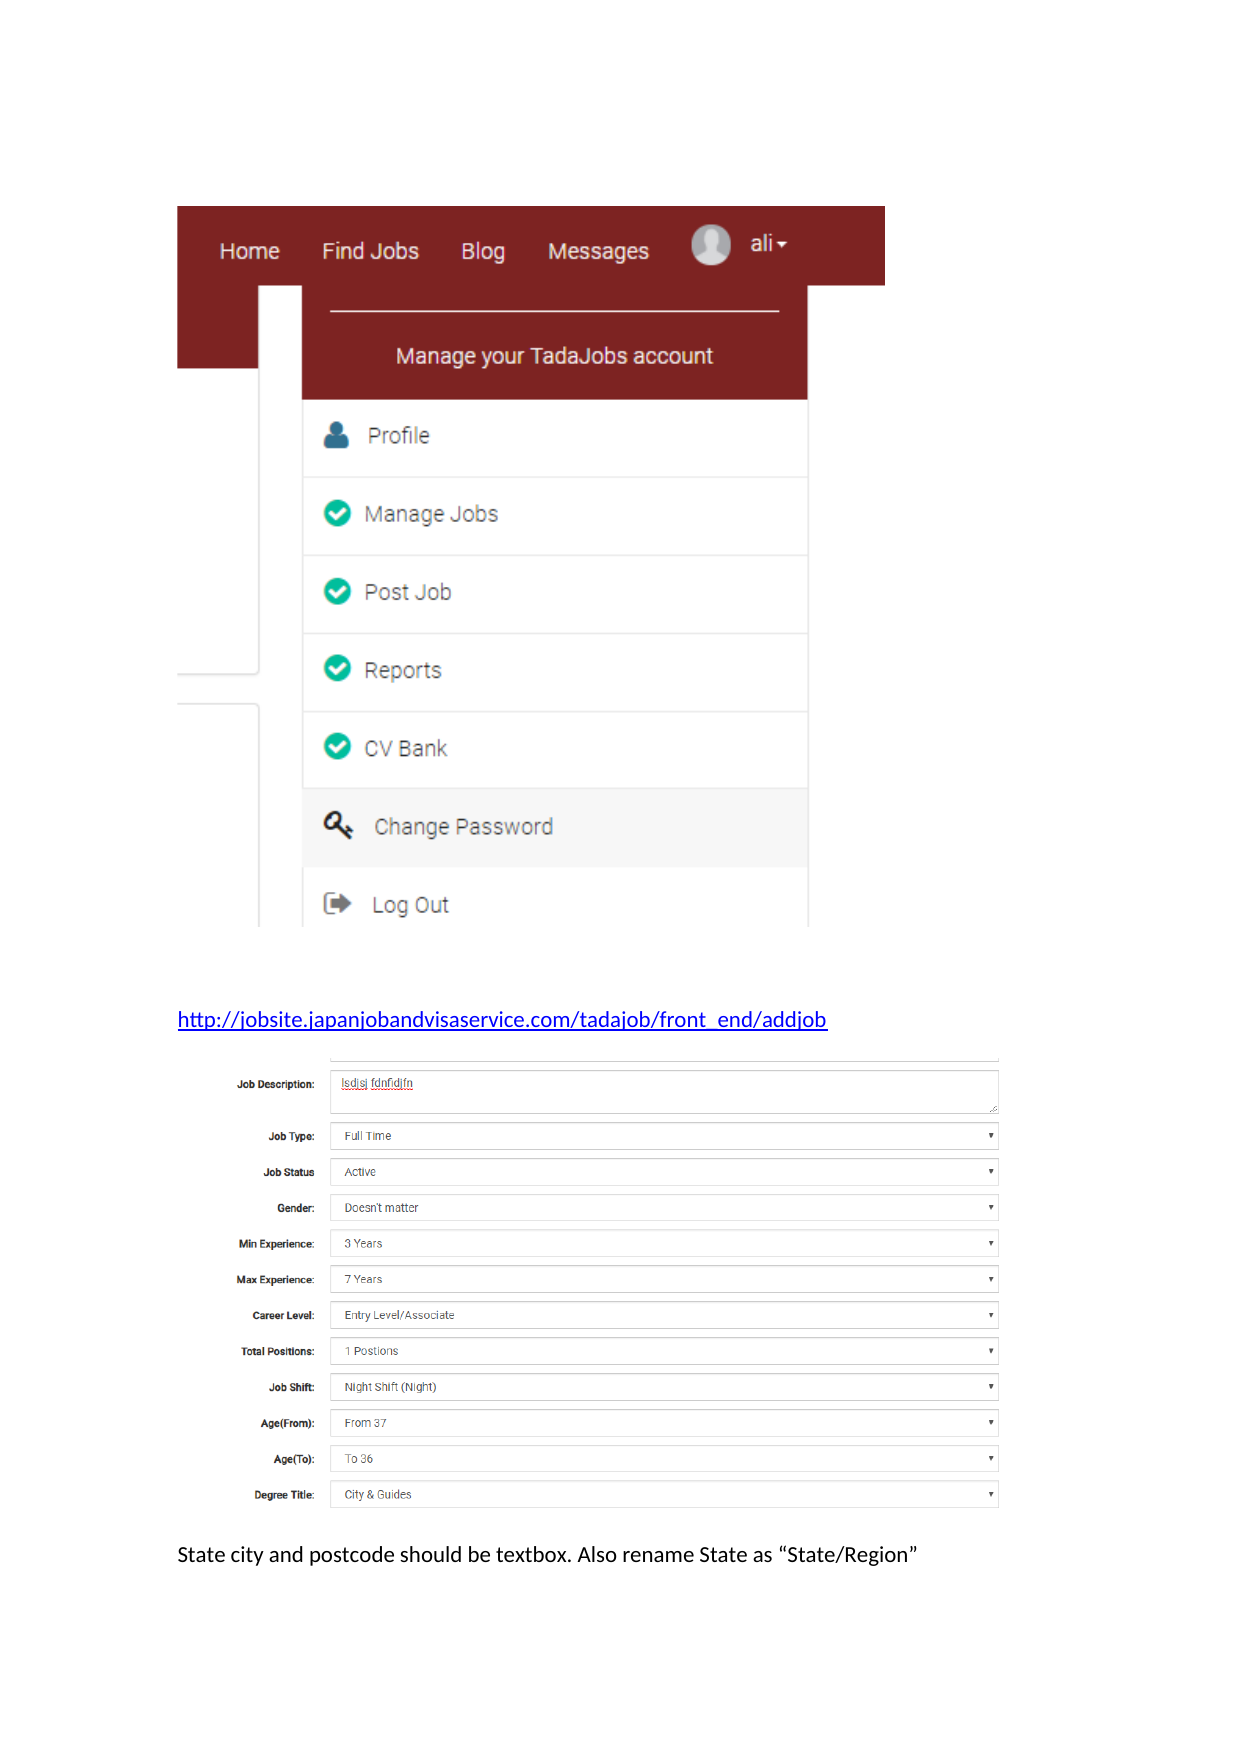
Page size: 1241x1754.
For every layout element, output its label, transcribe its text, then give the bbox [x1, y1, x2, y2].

picture [177, 1058, 1063, 1516]
text http://jobsite.japanjobandvisaservice.com/tadajob/front_end/addjob [177, 1005, 1063, 1033]
picture [177, 206, 885, 927]
text State city and postcode should be textbox. Also rename State as “State/Region” [177, 1540, 1063, 1568]
